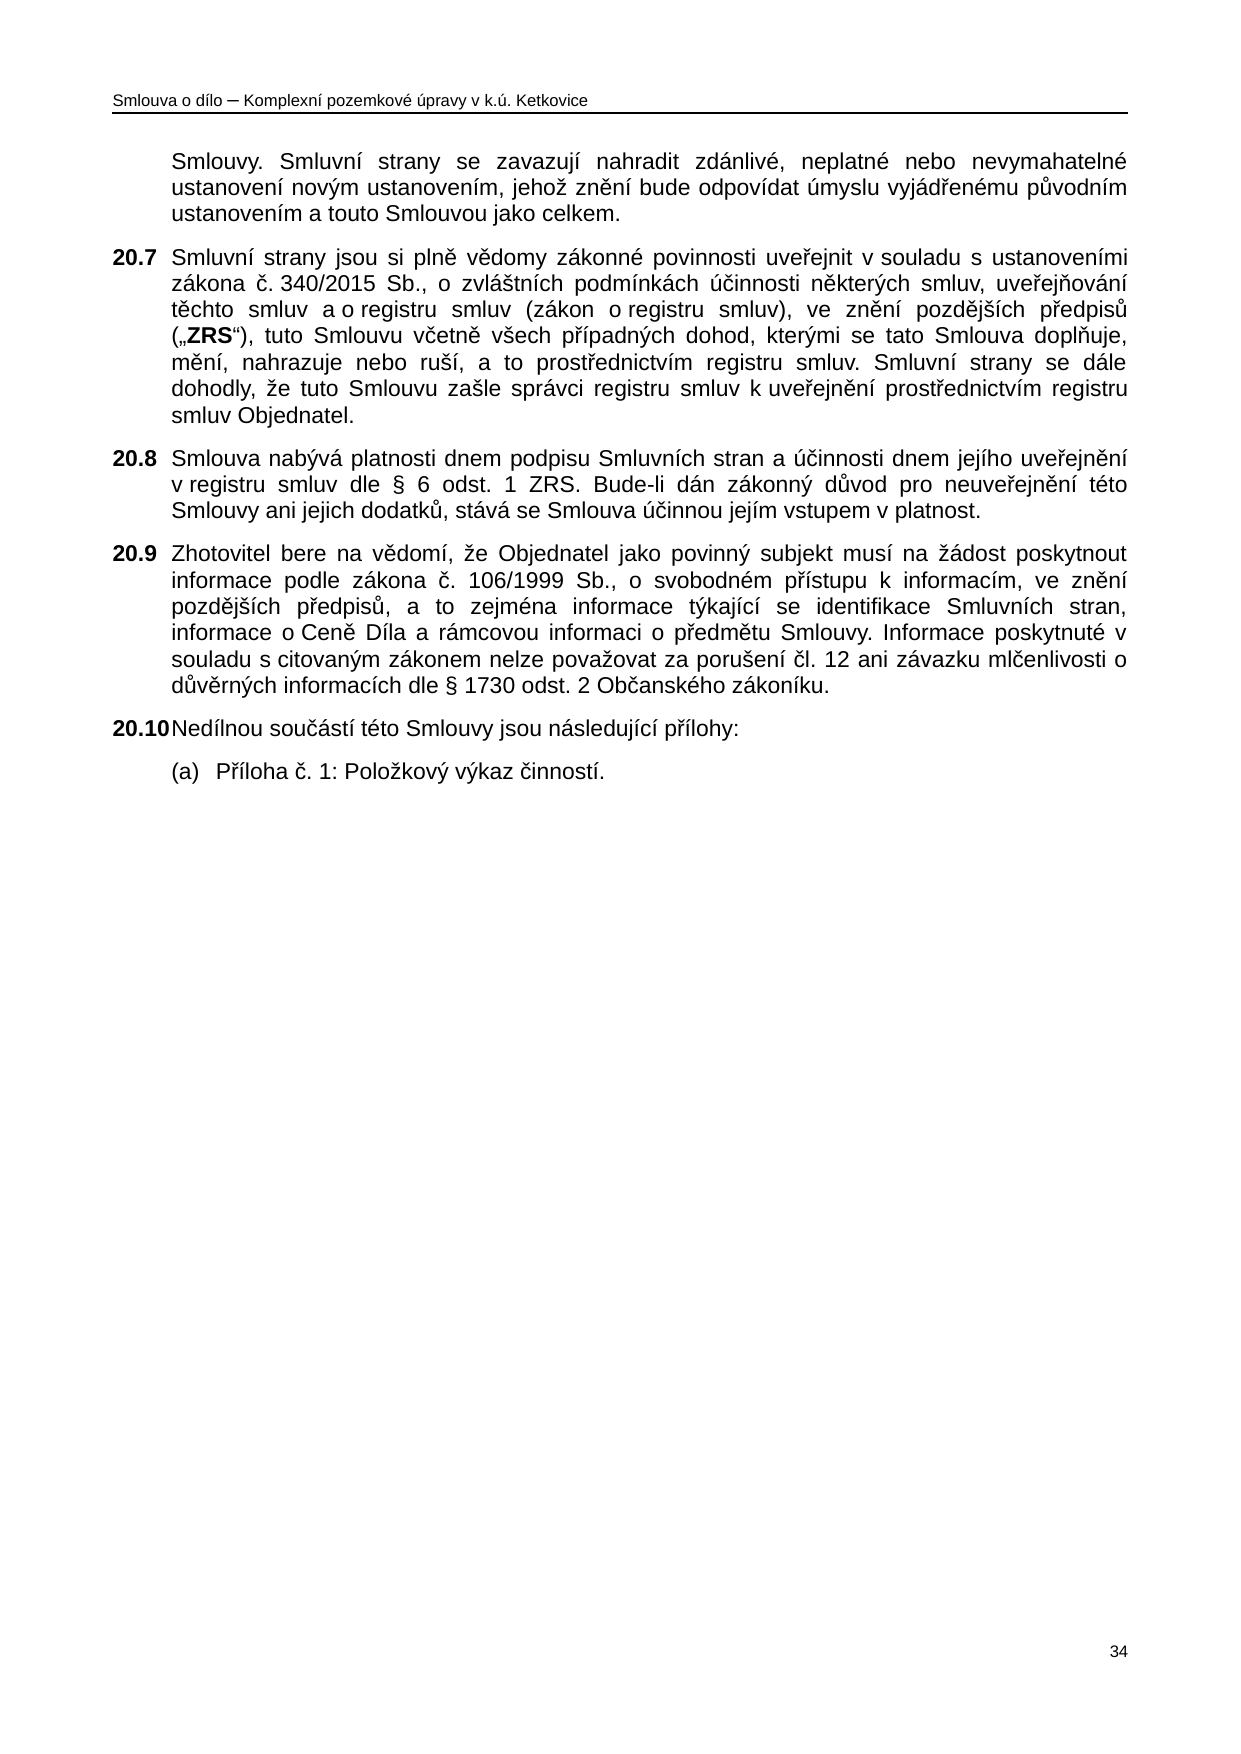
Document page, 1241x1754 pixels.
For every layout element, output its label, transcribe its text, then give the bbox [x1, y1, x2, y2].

text Nedílnou součástí této Smlouvy jsou následující přílohy: [112, 715, 1128, 741]
list Příloha č. 1: Položkový výkaz činností. [171, 758, 1128, 784]
text Smluvní strany jsou si plně vědomy zákonné povinnosti uveřejnit v souladu s ustanoveními zákona č. 340/2015 Sb., o zvláštních podmínkách účinnosti některých smluv, uveřejňování těchto smluv a o registru smluv (zákon o registru smluv), ve znění pozdějších předpisů („ZRS“), tuto Smlouvu včetně všech případných dohod, kterými se tato Smlouva doplňuje, mění, nahrazuje nebo ruší, a to prostřednictvím registru smluv. Smluvní strany se dále dohodly, že tuto Smlouvu zašle správci registru smluv k uveřejnění prostřednictvím registru smluv Objednatel. [112, 243, 1128, 428]
text Zhotovitel bere na vědomí, že Objednatel jako povinný subjekt musí na žádost poskytnout informace podle zákona č. 106/1999 Sb., o svobodném přístupu k informacím, ve znění pozdějších předpisů, a to zejména informace týkající se identifikace Smluvních stran, informace o Ceně Díla a rámcovou informaci o předmětu Smlouvy. Informace poskytnuté v souladu s citovaným zákonem nelze považovat za porušení čl. 12 ani závazku mlčenlivosti o důvěrných informacích dle § 1730 odst. 2 Občanského zákoníku. [112, 540, 1128, 698]
text Smlouva nabývá platnosti dnem podpisu Smluvních stran a účinnosti dnem jejího uveřejnění v registru smluv dle § 6 odst. 1 ZRS. Bude-li dán zákonný důvod pro neuveřejnění této Smlouvy ani jejich dodatků, stává se Smlouva účinnou jejím vstupem v platnost. [112, 444, 1128, 524]
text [112, 148, 1128, 227]
